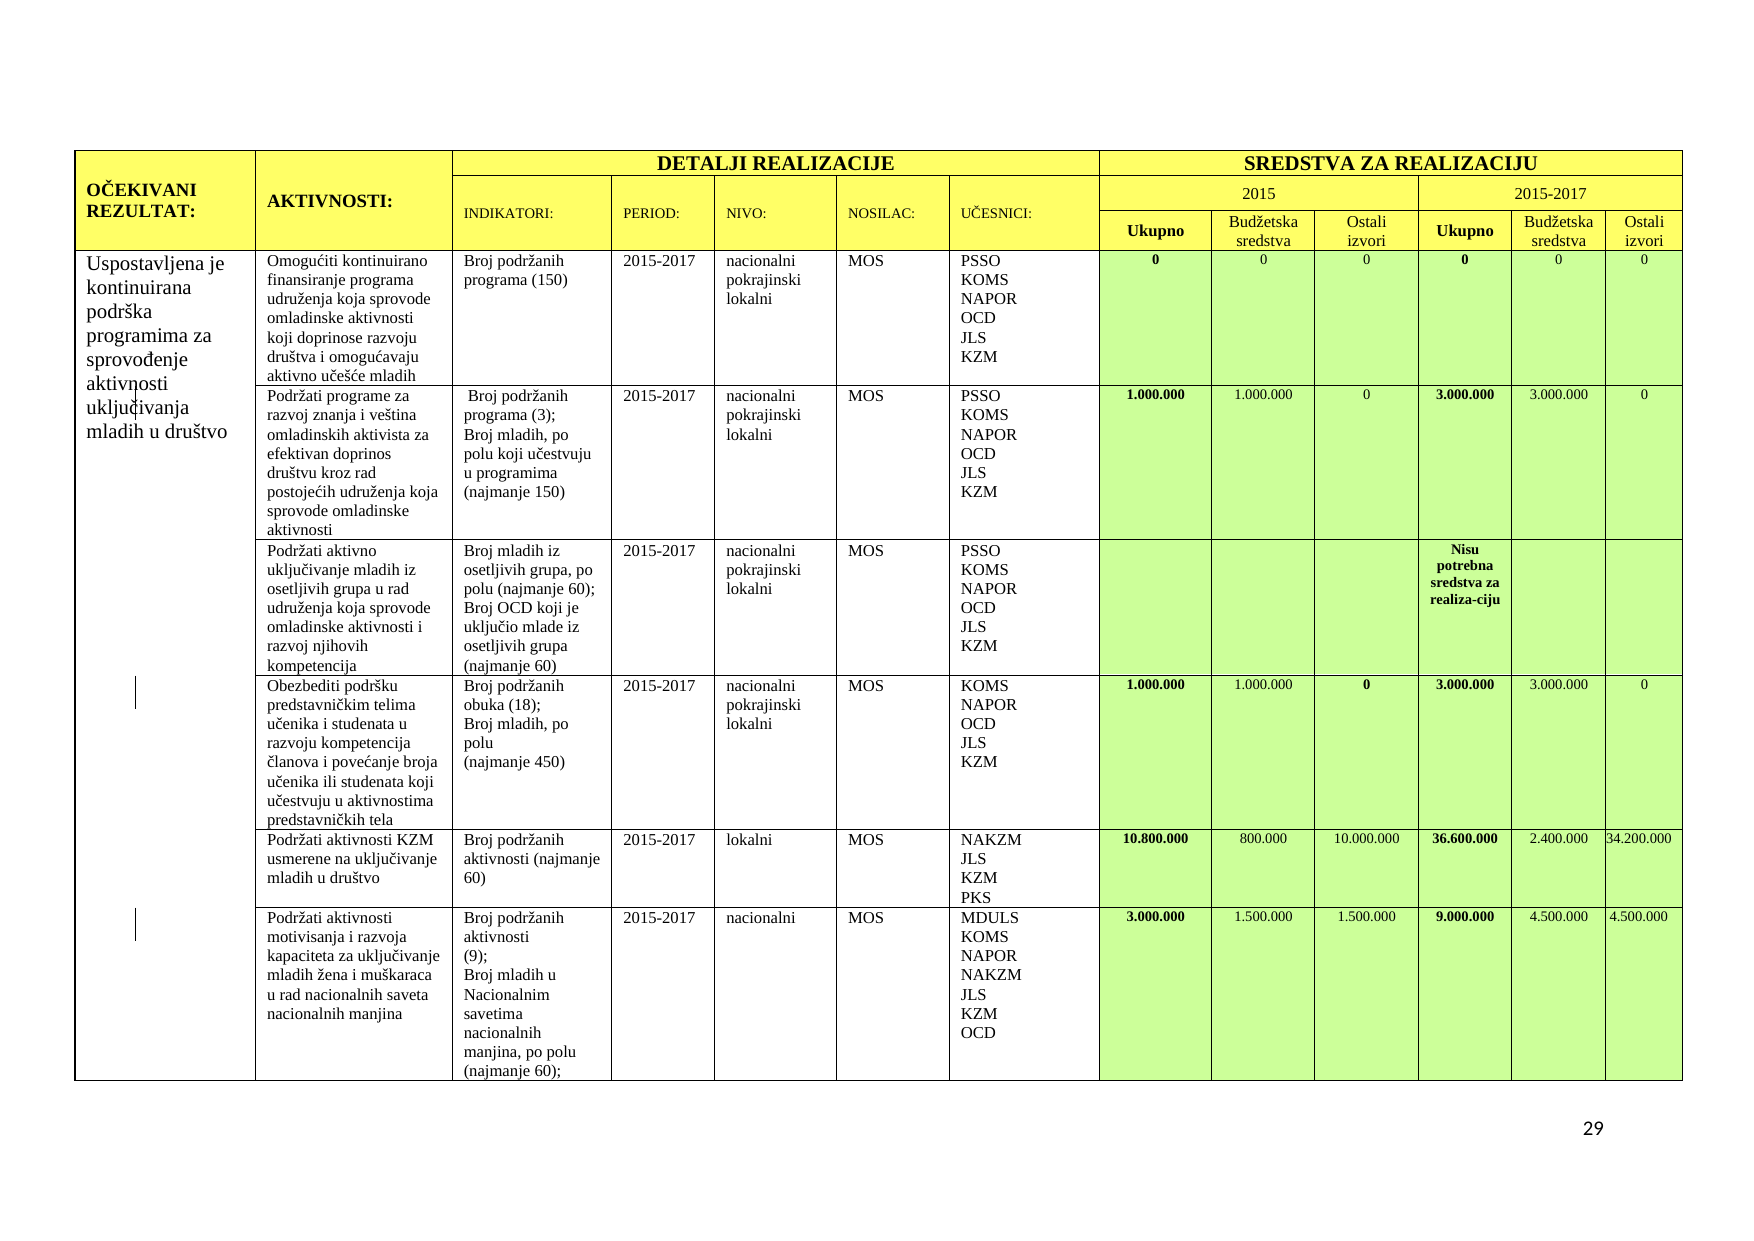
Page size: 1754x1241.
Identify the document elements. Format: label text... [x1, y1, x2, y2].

table_cell 0 [1606, 251, 1682, 385]
table_cell PSSO KOMS NAPOR OCD JLS KZM [950, 540, 1099, 674]
table_cell lokalni [715, 830, 836, 907]
table_cell Broj podržanih aktivnosti (najmanje 60) [453, 830, 611, 907]
table_cell 2015-2017 [612, 676, 714, 829]
table_cell 3.000.000 [1419, 676, 1511, 829]
table_cell 2015-2017 [612, 251, 714, 385]
table_cell Podržati aktivno uključivanje mladih iz osetljivih grupa u rad udruženja koja sprovode omladinske aktivnosti i razvoj njihovih kompetencija [256, 540, 452, 674]
table_cell 3.000.000 [1512, 676, 1605, 829]
table_cell Ostali izvori [1606, 211, 1682, 250]
table_cell 34.200.000 [1606, 830, 1682, 907]
table_cell Broj podržanih obuka (18); Broj mladih, po polu (najmanje 450) [453, 676, 611, 829]
table_cell NAKZM JLS KZM PKS [950, 830, 1099, 907]
table_cell Ukupno [1419, 211, 1511, 250]
table_cell Omogućiti kontinuirano finansiranje programa udruženja koja sprovode omladinske aktivnosti koji doprinose razvoju društva i omogućavaju aktivno učešće mladih [256, 251, 452, 385]
table_cell 2.400.000 [1512, 830, 1605, 907]
table_cell PSSO KOMS NAPOR OCD JLS KZM [950, 251, 1099, 385]
table_cell MOS [837, 251, 949, 385]
table_cell 800.000 [1212, 830, 1314, 907]
table_cell nacionalni pokrajinski lokalni [715, 386, 836, 539]
table_cell NIVO: [715, 176, 836, 250]
table_cell nacionalni pokrajinski lokalni [715, 251, 836, 385]
table_cell [1512, 540, 1605, 674]
table_cell 2015-2017 [612, 908, 714, 1080]
table_cell MOS [837, 540, 949, 674]
table_cell Budžetska sredstva [1512, 211, 1605, 250]
table_cell 4.500.000 [1512, 908, 1605, 1080]
table_cell 0 [1100, 251, 1211, 385]
table_cell Broj mladih iz osetljivih grupa, po polu (najmanje 60); Broj OCD koji je uključio mlade iz osetljivih grupa (najmanje 60) [453, 540, 611, 674]
table_cell Obezbediti podršku predstavničkim telima učenika i studenata u razvoju kompetencija članova i povećanje broja učenika ili studenata koji učestvuju u aktivnostima predstavničkih tela [256, 676, 452, 829]
table_cell MOS [837, 386, 949, 539]
table_cell Podržati programe za razvoj znanja i veština omladinskih aktivista za efektivan doprinos društvu kroz rad postojećih udruženja koja sprovode omladinske aktivnosti [256, 386, 452, 539]
table_cell Ostali izvori [1315, 211, 1418, 250]
table_cell 2015-2017 [612, 830, 714, 907]
table_cell 2015 [1100, 176, 1418, 210]
table_cell MOS [837, 676, 949, 829]
table_cell nacionalni pokrajinski lokalni [715, 540, 836, 674]
table_cell Broj podržanih programa (150) [453, 251, 611, 385]
table_cell 10.800.000 [1100, 830, 1211, 907]
table_cell [1212, 540, 1314, 674]
table_cell 36.600.000 [1419, 830, 1511, 907]
table_cell [1606, 540, 1682, 674]
table_cell 3.000.000 [1100, 908, 1211, 1080]
table_cell 1.500.000 [1315, 908, 1418, 1080]
table_cell 0 [1606, 386, 1682, 539]
table_cell 2015-2017 [612, 386, 714, 539]
table_cell 2015-2017 [612, 540, 714, 674]
table_cell Budžetska sredstva [1212, 211, 1314, 250]
table_cell 0 [1315, 676, 1418, 829]
table_cell MOS [837, 908, 949, 1080]
table_cell 10.000.000 [1315, 830, 1418, 907]
table_cell 1.000.000 [1212, 676, 1314, 829]
table_header DETALJI REALIZACIJE [453, 151, 1099, 175]
table_cell 0 [1315, 386, 1418, 539]
table_cell 1.000.000 [1212, 386, 1314, 539]
table_cell NOSILAC: [837, 176, 949, 250]
table_cell 1.000.000 [1100, 386, 1211, 539]
table_header OČEKIVANI REZULTAT: [76, 151, 255, 250]
table_cell Podržati aktivnosti KZM usmerene na uključivanje mladih u društvo [256, 830, 452, 907]
table_cell MOS [837, 830, 949, 907]
table_cell 1.500.000 [1212, 908, 1314, 1080]
table_cell 1.000.000 [1100, 676, 1211, 829]
table_cell Podržati aktivnosti motivisanja i razvoja kapaciteta za uključivanje mladih žena i muškaraca u rad nacionalnih saveta nacionalnih manjina [256, 908, 452, 1080]
table_cell [1100, 540, 1211, 674]
table_header SREDSTVA ZA REALIZACIJU [1100, 151, 1682, 175]
table_header AKTIVNOSTI: [256, 151, 452, 250]
table_cell [1315, 540, 1418, 674]
table_cell Broj podržanih programa (3); Broj mladih, po polu koji učestvuju u programima (najmanje 150) [453, 386, 611, 539]
table_cell 2015-2017 [1419, 176, 1682, 210]
table_cell Uspostavljena je kontinuirana podrška programima za sprovođenje aktivnosti uključivanja mladih u društvo [76, 251, 255, 1080]
table_cell Broj podržanih aktivnosti (9); Broj mladih u Nacionalnim savetima nacionalnih manjina, po polu (najmanje 60); [453, 908, 611, 1080]
table_cell 0 [1606, 676, 1682, 829]
table_cell MDULS KOMS NAPOR NAKZM JLS KZM OCD [950, 908, 1099, 1080]
table_cell 3.000.000 [1512, 386, 1605, 539]
table_cell PERIOD: [612, 176, 714, 250]
table_cell 4.500.000 [1606, 908, 1682, 1080]
table_cell 0 [1512, 251, 1605, 385]
table_cell INDIKATORI: [453, 176, 611, 250]
table_cell nacionalni [715, 908, 836, 1080]
table_cell KOMS NAPOR OCD JLS KZM [950, 676, 1099, 829]
table_cell Ukupno [1100, 211, 1211, 250]
table_cell UČESNICI: [950, 176, 1099, 250]
table_cell PSSO KOMS NAPOR OCD JLS KZM [950, 386, 1099, 539]
table_cell Nisu potrebna sredstva za realiza-ciju [1419, 540, 1511, 674]
table_cell 9.000.000 [1419, 908, 1511, 1080]
table_cell 0 [1419, 251, 1511, 385]
table_cell 3.000.000 [1419, 386, 1511, 539]
table_cell nacionalni pokrajinski lokalni [715, 676, 836, 829]
table_cell 0 [1212, 251, 1314, 385]
table_cell 0 [1315, 251, 1418, 385]
